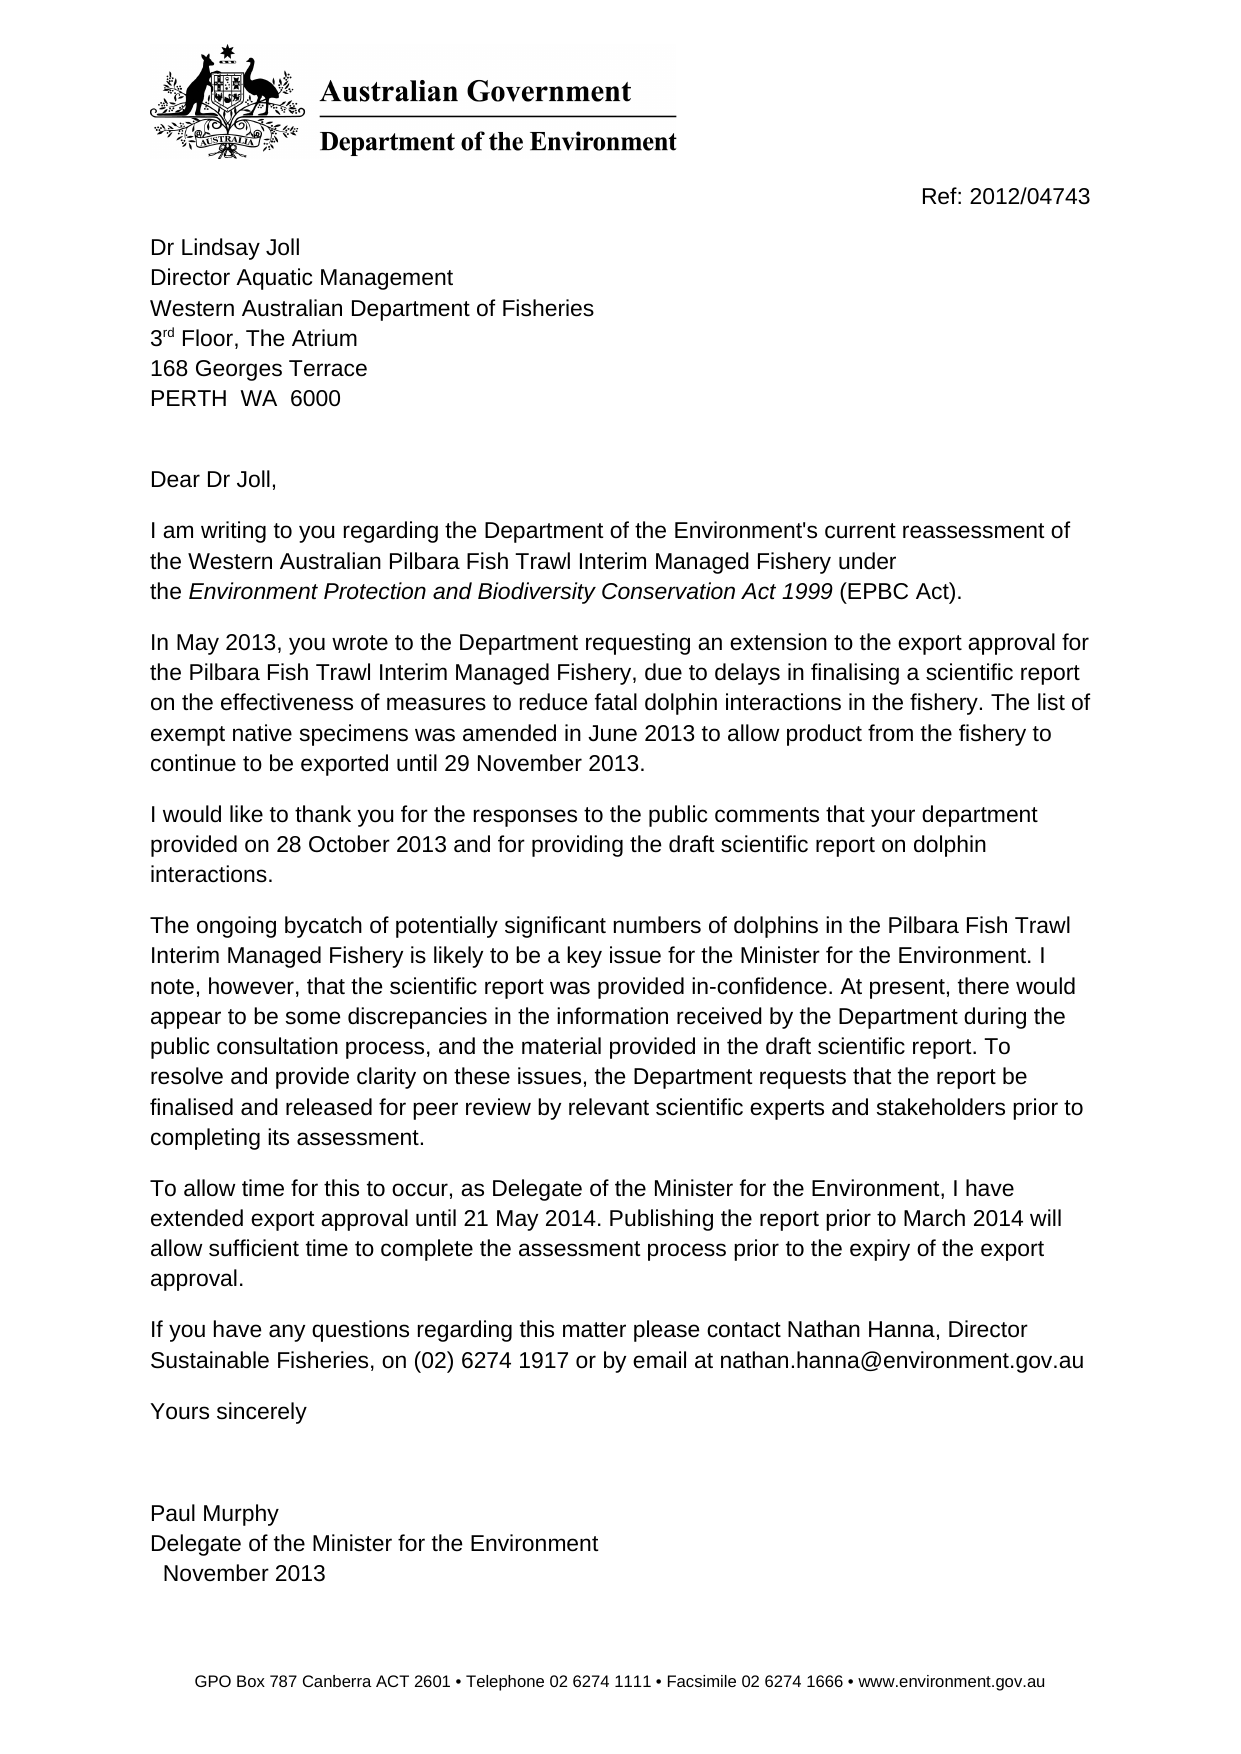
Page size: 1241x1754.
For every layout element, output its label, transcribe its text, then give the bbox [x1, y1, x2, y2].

list In May 2013, you wrote to the Department requesting an extension to the export approval for the Pilbara Fish Trawl Interim Managed Fishery, due to delays in finalising a scientific report on the effectiveness of measures to reduce fatal dolphin interactions in the fishery. The list of exempt native specimens was amended in June 2013 to allow product from the fishery to continue to be exported until 29 November 2013. [150, 629, 1090, 776]
text PERTH WA 6000 [150, 385, 1090, 411]
text Dr Lindsay Joll Director Aquatic Management [150, 234, 1090, 291]
text 168 Georges Terrace [150, 355, 1090, 381]
text Yours sincerely [150, 1398, 1090, 1424]
list The ongoing bycatch of potentially significant numbers of dolphins in the Pilbara Fish Trawl Interim Managed Fishery is likely to be a key issue for the Minister for the Environment. I note, however, that the scientific report was provided in-confidence. At present, there would appear to be some discrepancies in the information received by the Department during the public consultation process, and the material provided in the draft scientific report. To resolve and provide clarity on these issues, the Department requests that the report be finalised and released for peer review by relevant scientific experts and stakeholders prior to completing its assessment. [150, 912, 1090, 1150]
picture [150, 44, 677, 159]
text Dear Dr Joll, [150, 466, 1090, 493]
list I would like to thank you for the responses to the public comments that your department provided on 28 October 2013 and for providing the draft scientific report on dolphin interactions. [150, 801, 1090, 887]
text Western Australian Department of Fisheries 3rd Floor, The Atrium [150, 294, 1090, 351]
text I am writing to you regarding the Department of the Environment's current reassessment of the Western Australian Pilbara Fish Trawl Interim Managed Fishery under the Environment Protection and Biodiversity Conservation Act 1999 (EPBC Act). [150, 517, 1090, 604]
text Ref: 2012/04743 [150, 183, 1090, 209]
list Paul Murphy Delegate of the Minister for the Environment November 2013 [150, 1500, 1090, 1586]
list To allow time for this to occur, as Delegate of the Minister for the Environment, I have extended export approval until 21 May 2014. Publishing the report prior to March 2014 will allow sufficient time to complete the assessment process prior to the expiry of the export approval. [150, 1175, 1090, 1292]
list If you have any questions regarding this matter please contact Nathan Hanna, Director Sustainable Fisheries, on (02) 6274 1917 or by email at nathan.hanna@environment.gov.au [150, 1316, 1090, 1373]
